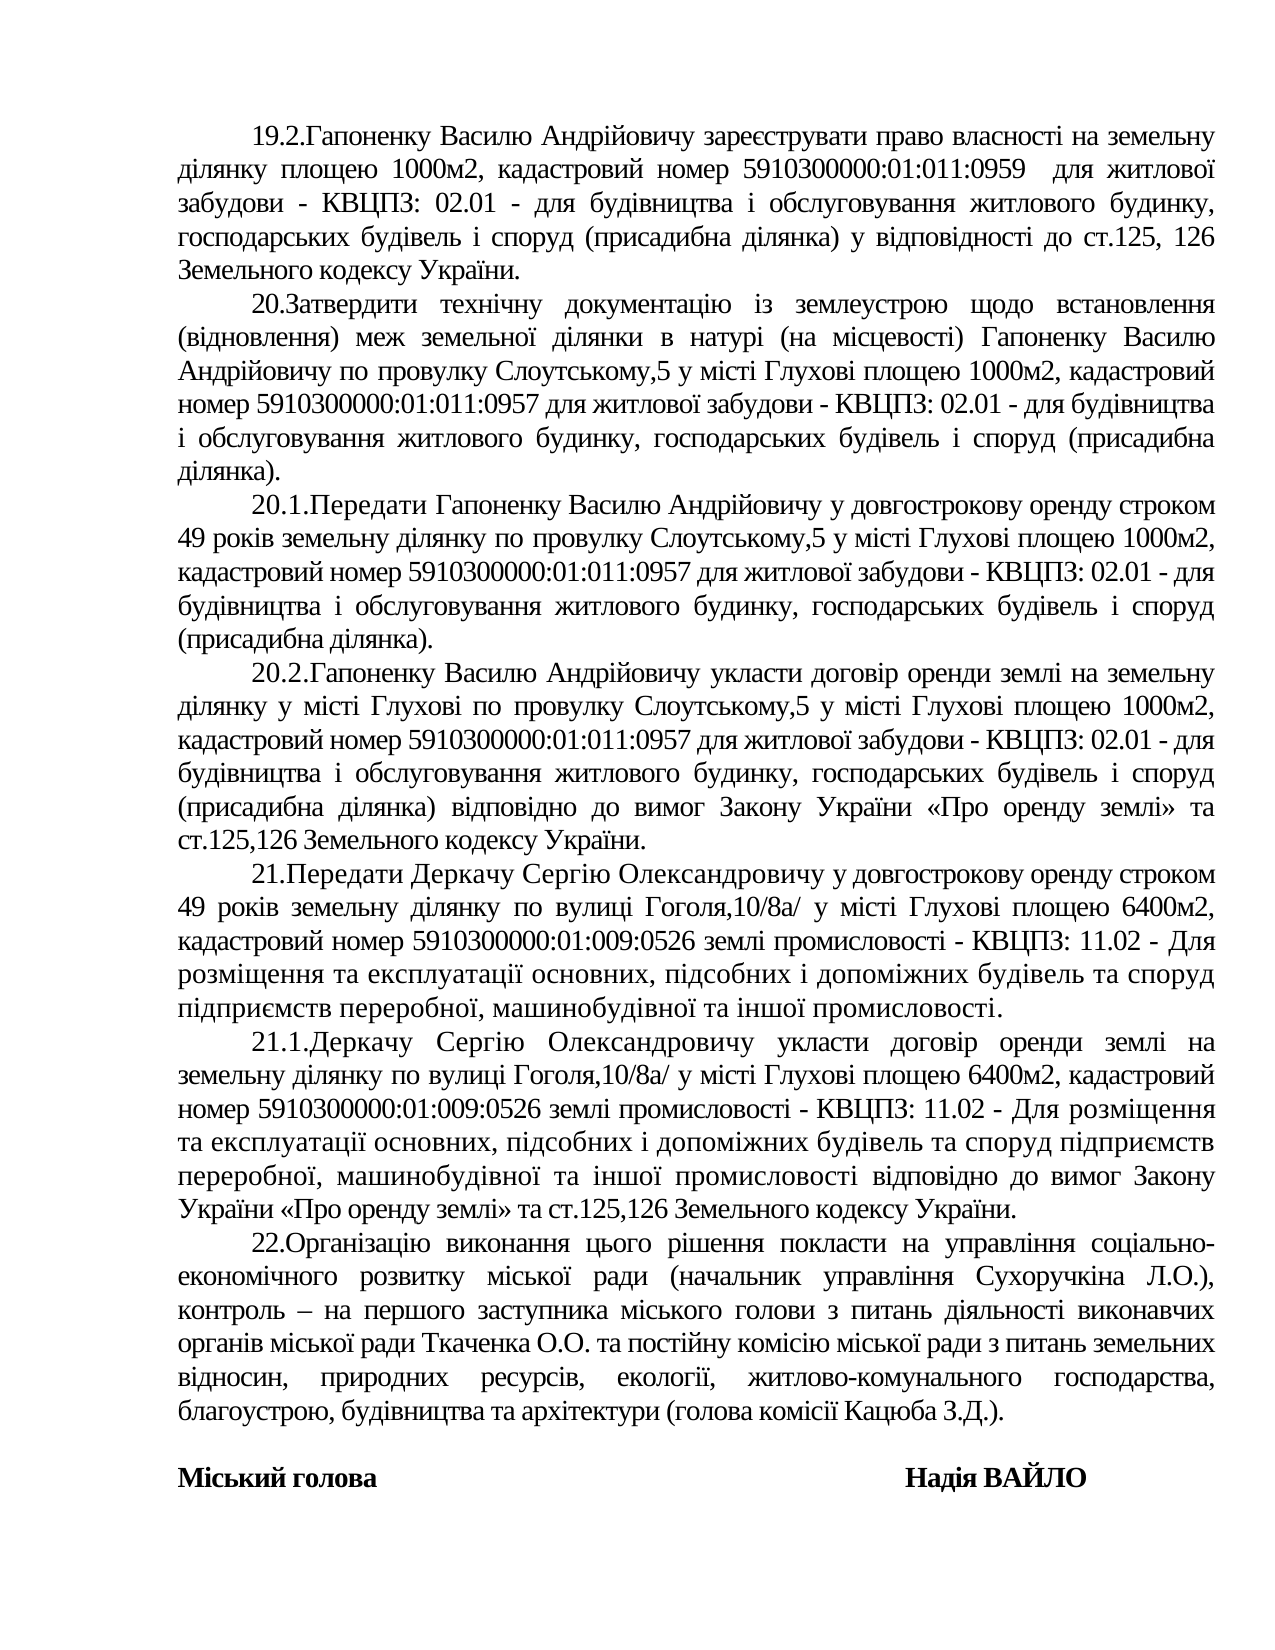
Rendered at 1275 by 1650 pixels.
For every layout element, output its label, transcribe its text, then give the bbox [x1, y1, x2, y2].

text Міський голова Надія ВАЙЛО [177, 1460, 1216, 1493]
text 20.2.Гапоненку Василю Андрійовичу укласти договір оренди землі на земельну ділянку у місті Глухові по провулку Слоутському,5 у місті Глухові площею 1000м2, кадастровий номер 5910300000:01:011:0957 для житлової забудови - КВЦПЗ: 02.01 - для будівництва і обслуговування житлового будинку, господарських будівель і споруд (присадибна ділянка) відповідно до вимог Закону України «Про оренду землі» та ст.125,126 Земельного кодексу України. [177, 655, 1216, 856]
text 20.Затвердити технічну документацію із землеустрою щодо встановлення (відновлення) меж земельної ділянки в натурі (на місцевості) Гапоненку Василю Андрійовичу по провулку Слоутському,5 у місті Глухові площею 1000м2, кадастровий номер 5910300000:01:011:0957 для житлової забудови - КВЦПЗ: 02.01 - для будівництва і обслуговування житлового будинку, господарських будівель і споруд (присадибна ділянка). [177, 286, 1216, 487]
text 21.1.Деркачу Сергію Олександровичу укласти договір оренди землі на земельну ділянку по вулиці Гоголя,10/8а/ у місті Глухові площею 6400м2, кадастровий номер 5910300000:01:009:0526 землі промисловості - КВЦПЗ: 11.02 - Для розміщення та експлуатації основних, підсобних і допоміжних будівель та споруд підприємств переробної, машинобудівної та іншої промисловості відповідно до вимог Закону України «Про оренду землі» та ст.125,126 Земельного кодексу України. [177, 1024, 1216, 1225]
text 21.Передати Деркачу Сергію Олександровичу у довгострокову оренду строком 49 років земельну ділянку по вулиці Гоголя,10/8а/ у місті Глухові площею 6400м2, кадастровий номер 5910300000:01:009:0526 землі промисловості - КВЦПЗ: 11.02 - Для розміщення та експлуатації основних, підсобних і допоміжних будівель та споруд підприємств переробної, машинобудівної та іншої промисловості. [177, 856, 1216, 1024]
text 20.1.Передати Гапоненку Василю Андрійовичу у довгострокову оренду строком 49 років земельну ділянку по провулку Слоутському,5 у місті Глухові площею 1000м2, кадастровий номер 5910300000:01:011:0957 для житлової забудови - КВЦПЗ: 02.01 - для будівництва і обслуговування житлового будинку, господарських будівель і споруд (присадибна ділянка). [177, 487, 1216, 655]
text 19.2.Гапоненку Василю Андрійовичу зареєструвати право власності на земельну ділянку площею 1000м2, кадастровий номер 5910300000:01:011:0959 для житлової забудови - КВЦПЗ: 02.01 - для будівництва і обслуговування житлового будинку, господарських будівель і споруд (присадибна ділянка) у відповідності до ст.125, 126 Земельного кодексу України. [177, 118, 1216, 286]
text 22.Організацію виконання цього рішення покласти на управління соціально-економічного розвитку міської ради (начальник управління Сухоручкіна Л.О.), контроль – на першого заступника міського голови з питань діяльності виконавчих органів міської ради Ткаченка О.О. та постійну комісію міської ради з питань земельних відносин, природних ресурсів, екології, житлово-комунального господарства, благоустрою, будівництва та архітектури (голова комісії Кацюба З.Д.). [177, 1225, 1216, 1426]
